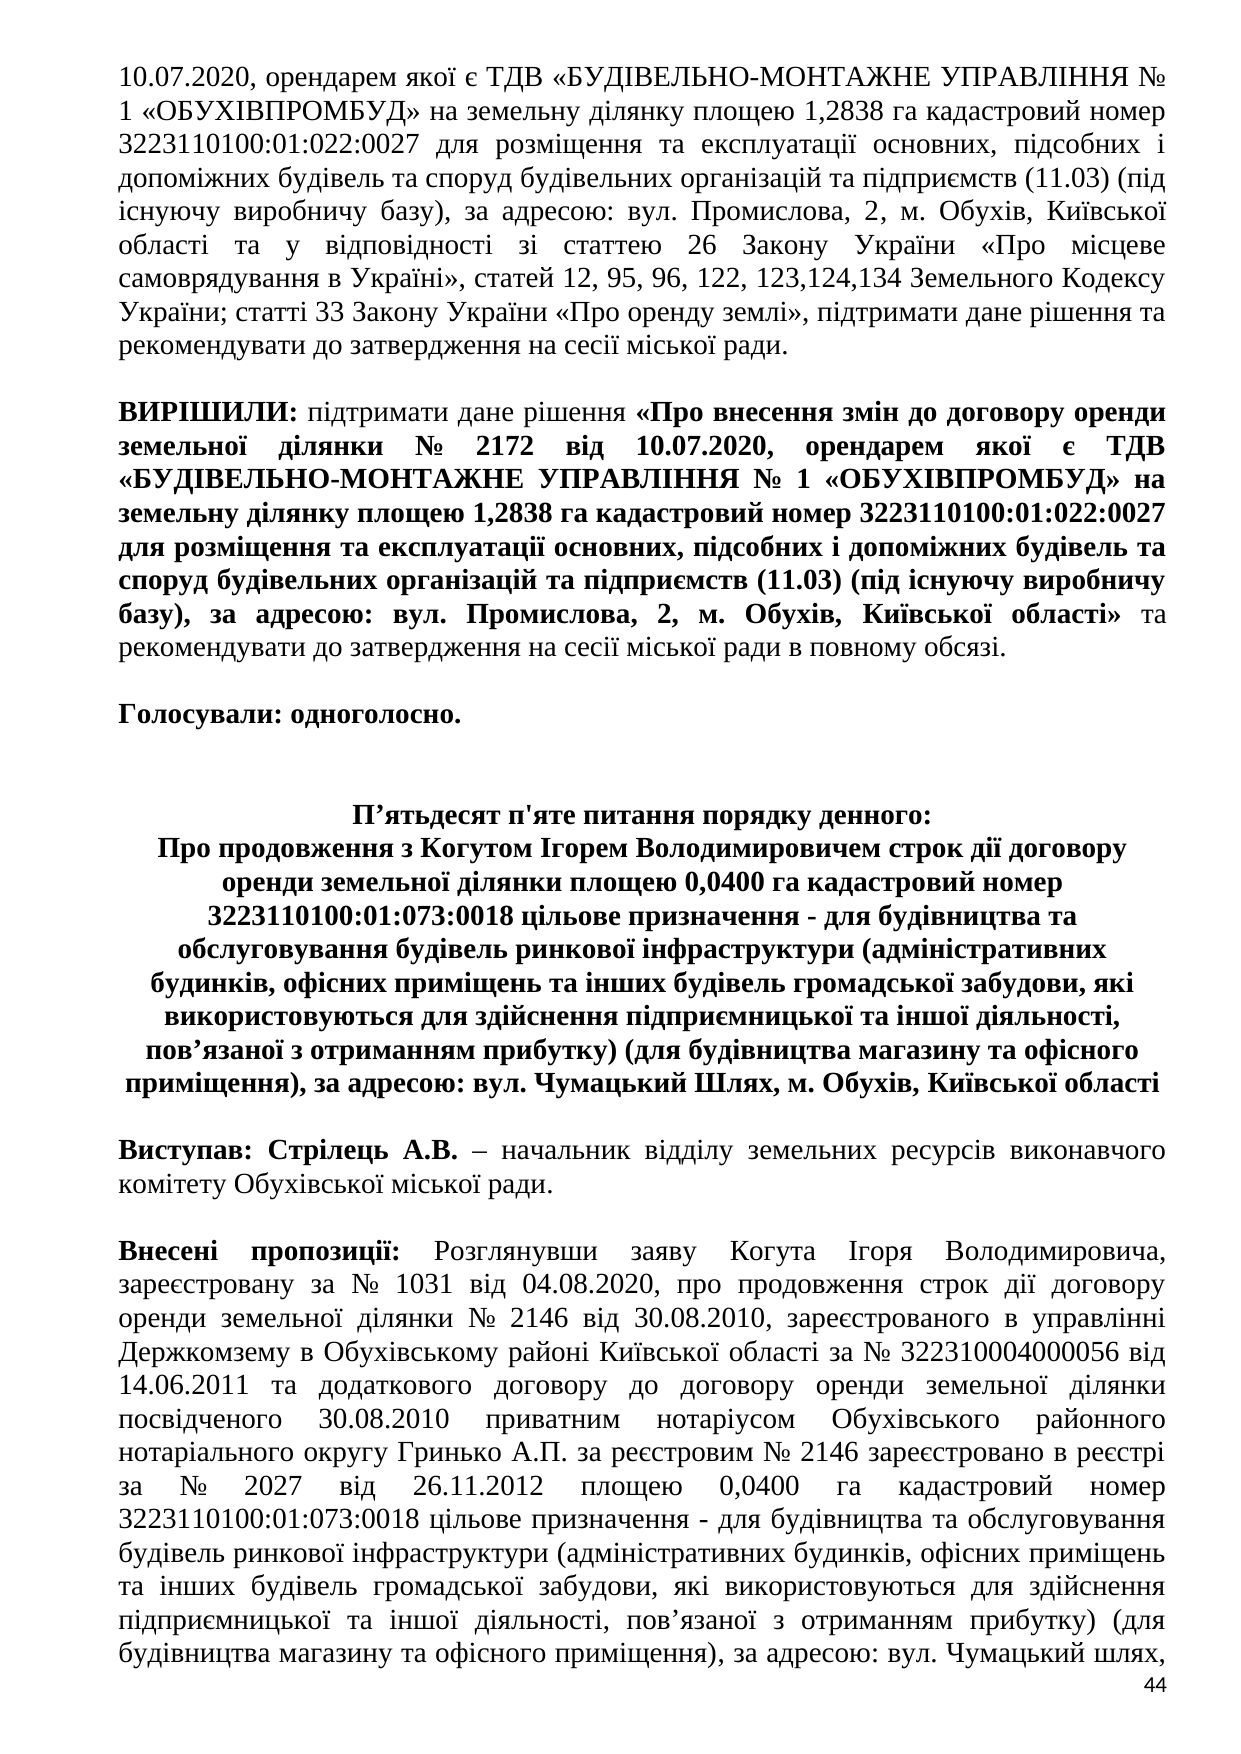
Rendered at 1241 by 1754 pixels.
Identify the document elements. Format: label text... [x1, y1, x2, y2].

text Про продовження з Когутом Ігорем Володимировичем строк дії договору оренди земельної ділянки площею 0,0400 га кадастровий номер 3223110100:01:073:0018 цільове призначення - для будівництва та обслуговування будівель ринкової інфраструктури (адміністративних будинків, офісних приміщень та інших будівель громадської забудови, які використовуються для здійснення підприємницької та іншої діяльності, пов’язаної з отриманням прибутку) (для будівництва магазину та офісного приміщення), за адресою: вул. Чумацький Шлях, м. Обухів, Київської області [118, 831, 1167, 1099]
text П’ятьдесят п'яте питання порядку денного: [118, 797, 1167, 831]
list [118, 1233, 1167, 1669]
text Голосували: одноголосно. [118, 696, 1167, 730]
text ВИРІШИЛИ: підтримати дане рішення «Про внесення змін до договору оренди земельної ділянки № 2172 від 10.07.2020, орендарем якої є ТДВ «БУДІВЕЛЬНО-МОНТАЖНЕ УПРАВЛІННЯ № 1 «ОБУХІВПРОМБУД» на земельну ділянку площею 1,2838 га кадастровий номер 3223110100:01:022:0027 для розміщення та експлуатації основних, підсобних і допоміжних будівель та споруд будівельних організацій та підприємств (11.03) (під існуючу виробничу базу), за адресою: вул. Промислова, 2, м. Обухів, Київської області» та рекомендувати до затвердження на сесії міської ради в повному обсязі. [118, 394, 1167, 663]
text Виступав: Стрілець А.В. – начальник відділу земельних ресурсів виконавчого комітету Обухівської міської ради. [118, 1132, 1167, 1199]
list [118, 59, 1167, 361]
